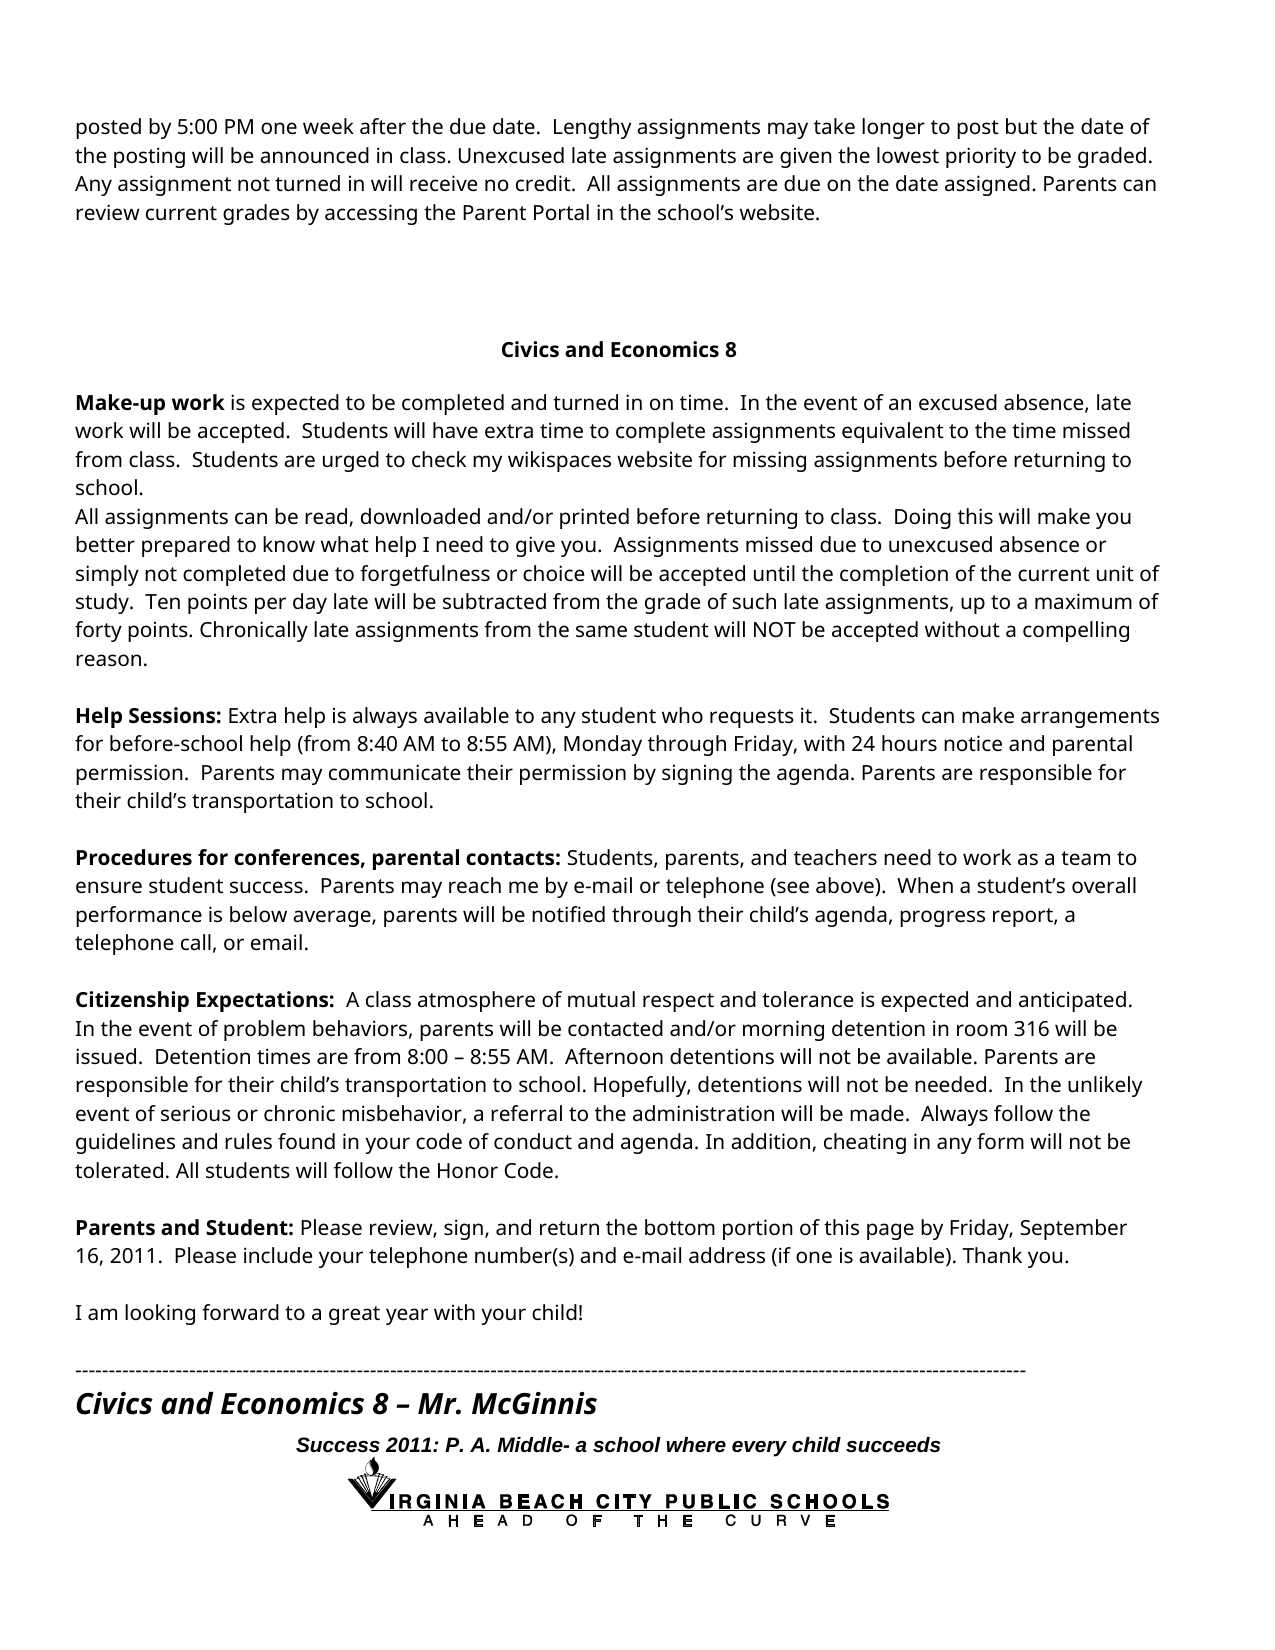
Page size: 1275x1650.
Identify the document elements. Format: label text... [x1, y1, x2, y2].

text Citizenship Expectations: A class atmosphere of mutual respect and tolerance is expected and anticipated. In the event of problem behaviors, parents will be contacted and/or morning detention in room 316 will be issued. Detention times are from 8:00 – 8:55 AM. Afternoon detentions will not be available. Parents are responsible for their child’s transportation to school. Hopefully, detentions will not be needed. In the unlikely event of serious or chronic misbehavior, a referral to the administration will be made. Always follow the guidelines and rules found in your code of conduct and agenda. In addition, cheating in any form will not be tolerated. All students will follow the Honor Code. [75, 985, 1162, 1184]
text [75, 112, 1162, 226]
text I am looking forward to a great year with your child! [75, 1298, 1162, 1327]
subtitle Civics and Economics 8 [75, 336, 1162, 364]
text Procedures for conferences, parental contacts: Students, parents, and teachers need to work as a team to ensure student success. Parents may reach me by e-mail or telephone (see above). When a student’s overall performance is below average, parents will be notified through their child’s agenda, progress report, a telephone call, or email. [75, 843, 1162, 957]
text ---------------------------------------------------------------------------------------------------------------------------------------------- [75, 1355, 1162, 1383]
text All assignments can be read, downloaded and/or printed before returning to class. Doing this will make you better prepared to know what help I need to give you. Assignments missed due to unexcused absence or simply not completed due to forgetfulness or choice will be accepted until the completion of the current unit of study. Ten points per day late will be subtracted from the grade of such late assignments, up to a maximum of forty points. Chronically late assignments from the same student will NOT be accepted without a compelling reason. [75, 502, 1162, 672]
text Make-up work is expected to be completed and turned in on time. In the event of an excused absence, late work will be accepted. Students will have extra time to complete assignments equivalent to the time missed from class. Students are urged to check my wikispaces website for missing assignments before returning to school. [75, 388, 1162, 502]
subtitle Help Sessions: Extra help is always available to any student who requests it. Students can make arrangements for before-school help (from 8:40 AM to 8:55 AM), Monday through Friday, with 24 hours notice and parental permission. Parents may communicate their permission by signing the agenda. Parents are responsible for their child’s transportation to school. [75, 701, 1162, 815]
text Civics and Economics 8 – Mr. McGinnis [75, 1383, 1162, 1423]
text Parents and Student: Please review, sign, and return the bottom portion of this page by Friday, September 16, 2011. Please include your telephone number(s) and e-mail address (if one is available). Thank you. [75, 1213, 1162, 1270]
